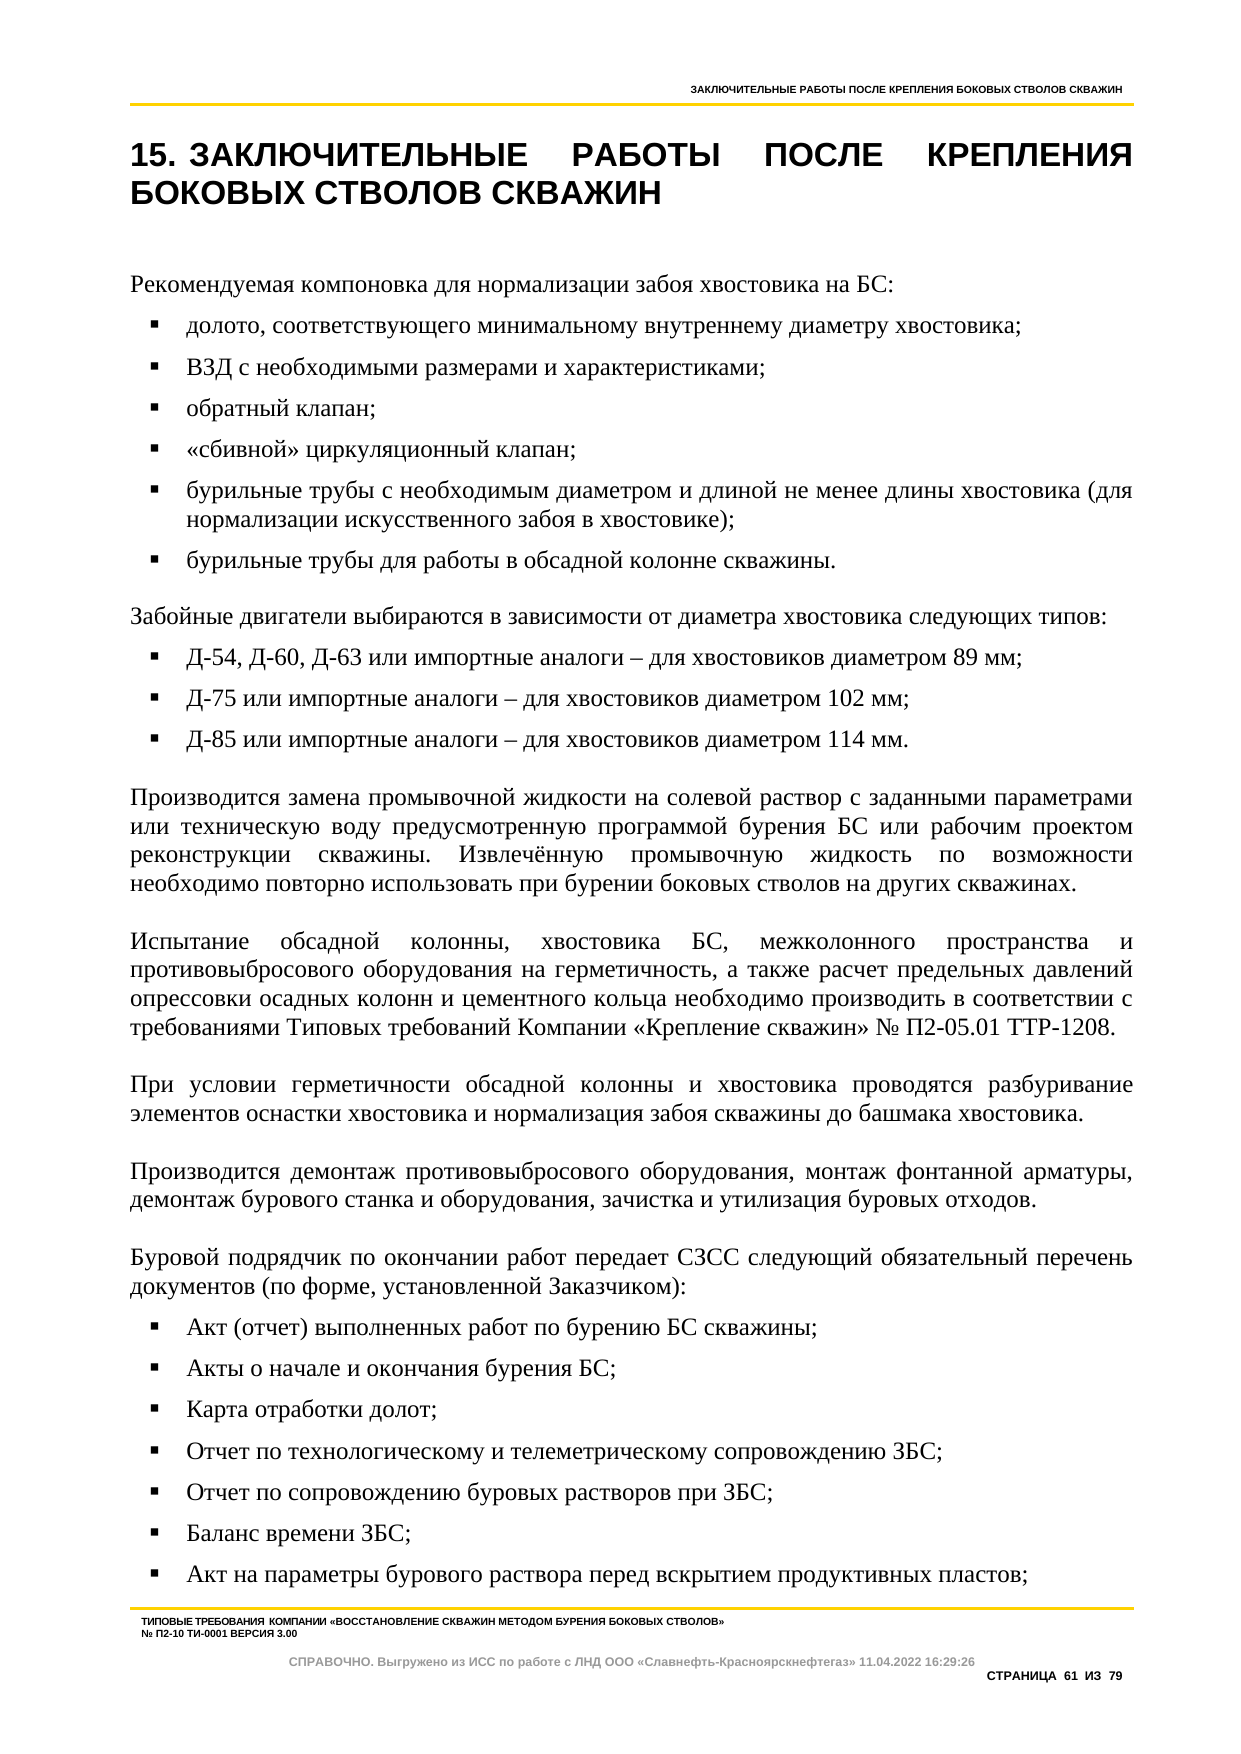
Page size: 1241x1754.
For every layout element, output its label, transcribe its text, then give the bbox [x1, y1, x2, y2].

list Отчет по сопровождению буровых растворов при ЗБС; [149, 1477, 1134, 1506]
list Акт на параметры бурового раствора перед вскрытием продуктивных пластов; [149, 1559, 1134, 1588]
list Баланс времени ЗБС; [149, 1518, 1134, 1547]
list Акт (отчет) выполненных работ по бурению БС скважины; [149, 1312, 1134, 1341]
list ЗАКЛЮЧИТЕЛЬНЫЕ РАБОТЫ ПОСЛЕ КРЕПЛЕНИЯ БОКОВЫХ СТВОЛОВ СКВАЖИН [130, 135, 1134, 212]
list «сбивной» циркуляционный клапан; [149, 434, 1134, 463]
list обратный клапан; [149, 393, 1134, 422]
text Испытание обсадной колонны, хвостовика БС, межколонного пространства и противовыбросового оборудования на герметичность, а также расчет предельных давлений опрессовки осадных колонн и цементного кольца необходимо производить в соответствии с требованиями Типовых требований Компании «Крепление скважин» № П2-05.01 ТТР-1208. [130, 926, 1134, 1041]
text Рекомендуемая компоновка для нормализации забоя хвостовика на БС: [130, 269, 1134, 298]
list Акты о начале и окончания бурения БС; [149, 1353, 1134, 1382]
text Производится демонтаж противовыбросового оборудования, монтаж фонтанной арматуры, демонтаж бурового станка и оборудования, зачистка и утилизация буровых отходов. [130, 1156, 1134, 1213]
list долото, соответствующего минимальному внутреннему диаметру хвостовика; [149, 311, 1134, 339]
text Производится замена промывочной жидкости на солевой раствор с заданными параметрами или техническую воду предусмотренную программой бурения БС или рабочим проектом реконструкции скважины. Извлечённую промывочную жидкость по возможности необходимо повторно использовать при бурении боковых стволов на других скважинах. [130, 782, 1134, 897]
list Д-85 или импортные аналоги – для хвостовиков диаметром 114 мм. [149, 724, 1134, 753]
text Забойные двигатели выбираются в зависимости от диаметра хвостовика следующих типов: [130, 601, 1134, 629]
list бурильные трубы с необходимым диаметром и длиной не менее длины хвостовика (для нормализации искусственного забоя в хвостовике); [149, 476, 1134, 533]
list Карта отработки долот; [149, 1394, 1134, 1423]
list Д-54, Д-60, Д-63 или импортные аналоги – для хвостовиков диаметром 89 мм; [149, 642, 1134, 671]
text Буровой подрядчик по окончании работ передает СЗСС следующий обязательный перечень документов (по форме, установленной Заказчиком): [130, 1242, 1134, 1299]
text При условии герметичности обсадной колонны и хвостовика проводятся разбуривание элементов оснастки хвостовика и нормализация забоя скважины до башмака хвостовика. [130, 1069, 1134, 1127]
list Отчет по технологическому и телеметрическому сопровождению ЗБС; [149, 1436, 1134, 1464]
list ВЗД с необходимыми размерами и характеристиками; [149, 352, 1134, 381]
list бурильные трубы для работы в обсадной колонне скважины. [149, 546, 1134, 574]
list Д-75 или импортные аналоги – для хвостовиков диаметром 102 мм; [149, 683, 1134, 712]
